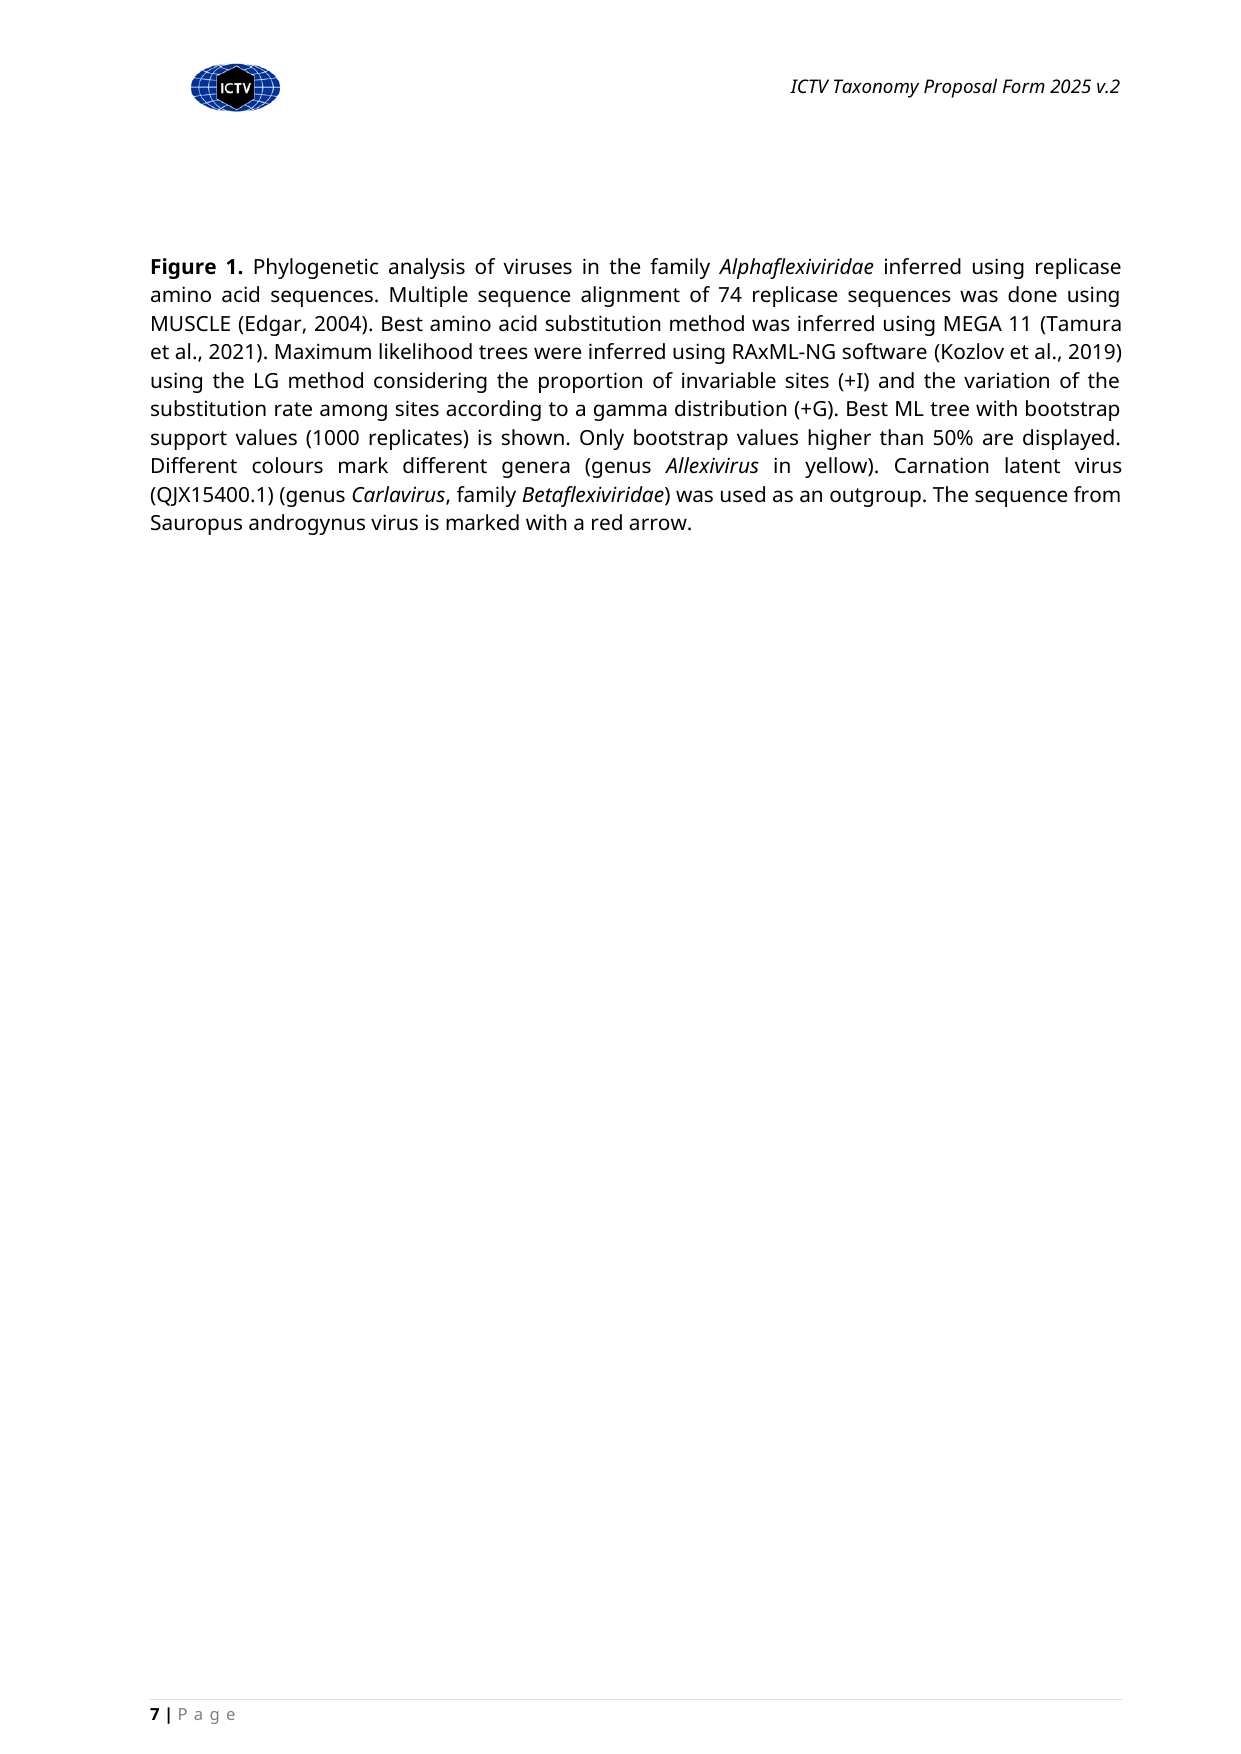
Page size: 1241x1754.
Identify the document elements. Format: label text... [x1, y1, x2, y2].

picture [190, 56, 282, 113]
text Figure 1. Phylogenetic analysis of viruses in the family Alphaflexiviridae inferred using replicase amino acid sequences. Multiple sequence alignment of 74 replicase sequences was done using MUSCLE (Edgar, 2004). Best amino acid substitution method was inferred using MEGA 11 (Tamura et al., 2021). Maximum likelihood trees were inferred using RAxML-NG software (Kozlov et al., 2019) using the LG method considering the proportion of invariable sites (+I) and the variation of the substitution rate among sites according to a gamma distribution (+G). Best ML tree with bootstrap support values (1000 replicates) is shown. Only bootstrap values higher than 50% are displayed. Different colours mark different genera (genus Allexivirus in yellow). Carnation latent virus (QJX15400.1) (genus Carlavirus, family Betaflexiviridae) was used as an outgroup. The sequence from Sauropus androgynus virus is marked with a red arrow. [150, 252, 1122, 537]
